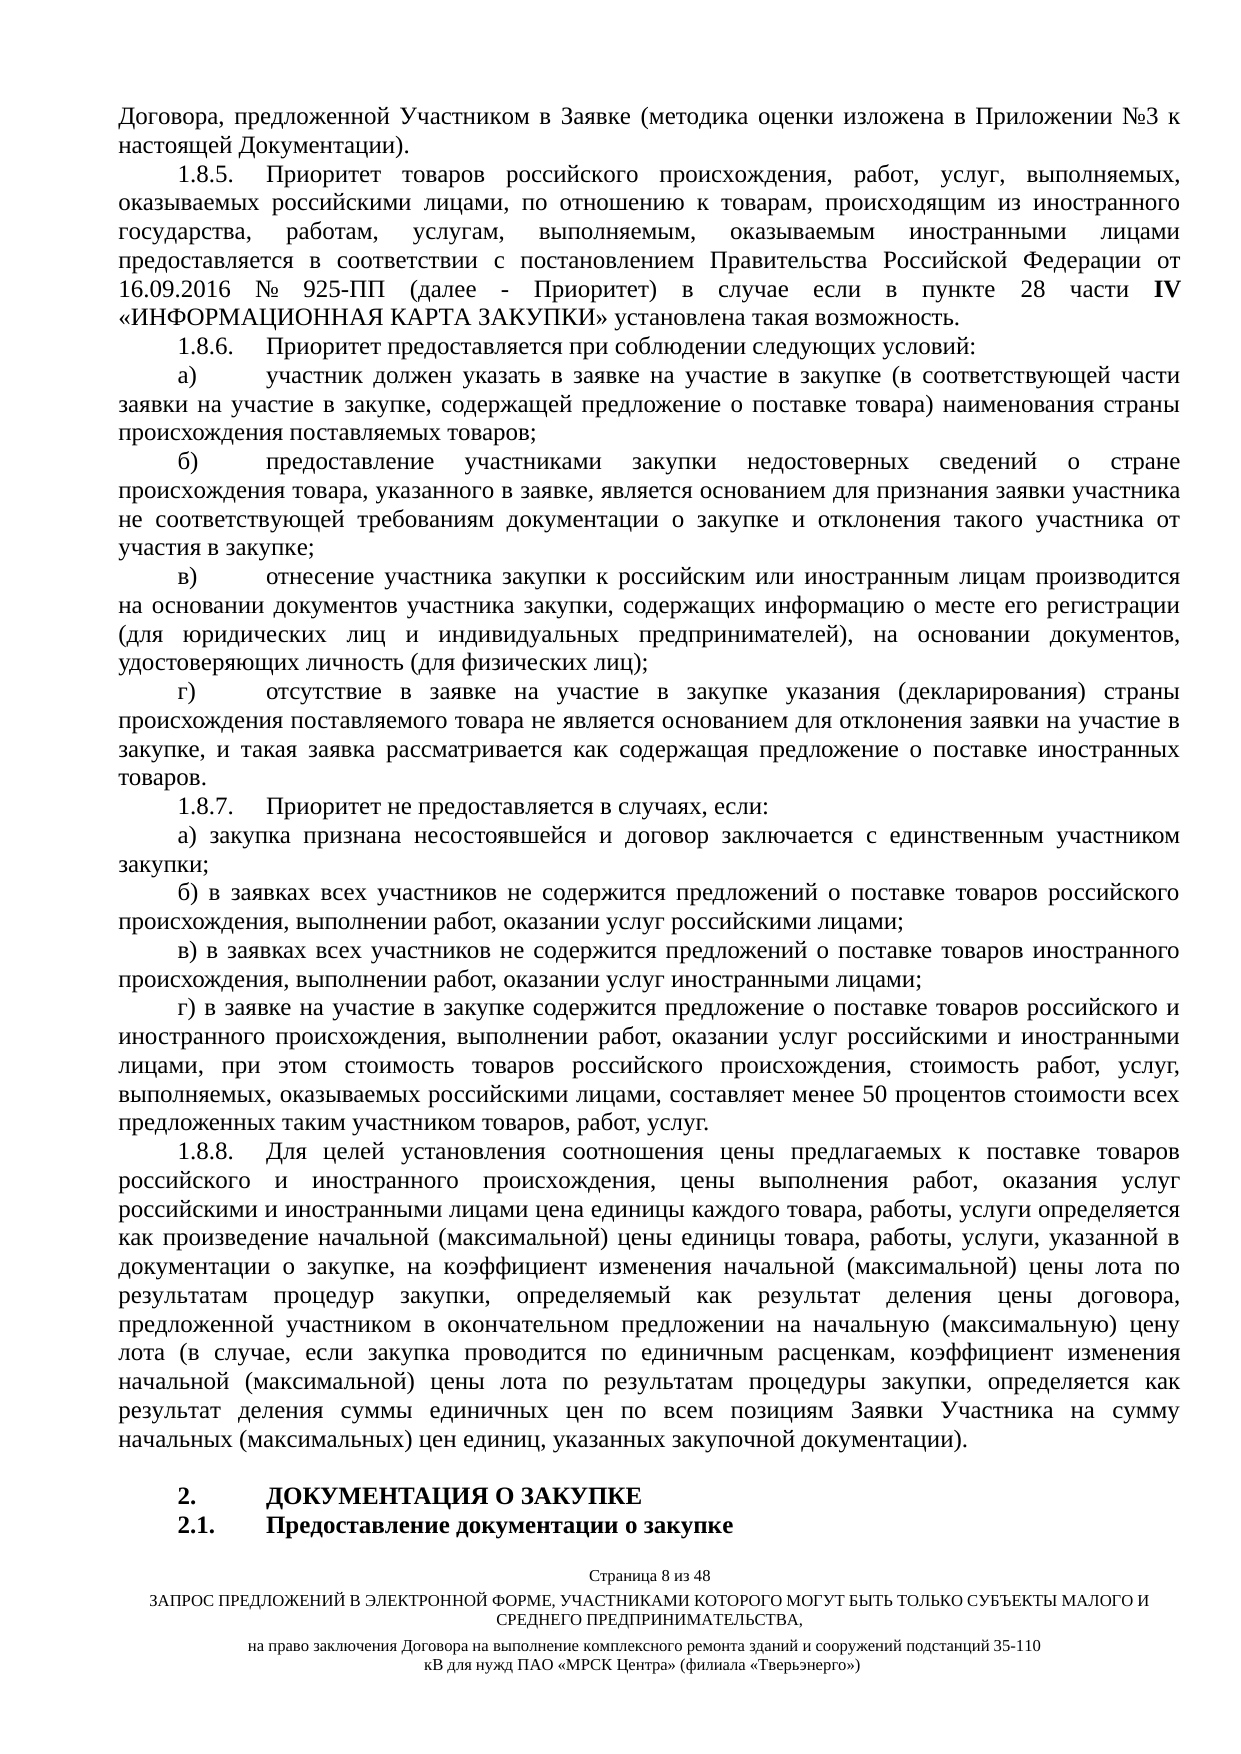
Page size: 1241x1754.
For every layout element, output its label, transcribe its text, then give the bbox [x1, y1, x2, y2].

subtitle Предоставление документации о закупке [118, 1510, 1181, 1539]
list б) в заявках всех участников не содержится предложений о поставке товаров российского происхождения, выполнении работ, оказании услуг российскими лицами; [118, 877, 1181, 935]
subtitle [118, 101, 1181, 159]
subtitle Для целей установления соотношения цены предлагаемых к поставке товаров российского и иностранного происхождения, цены выполнения работ, оказания услуг российскими и иностранными лицами цена единицы каждого товара, работы, услуги определяется как произведение начальной (максимальной) цены единицы товара, работы, услуги, указанной в документации о закупке, на коэффициент изменения начальной (максимальной) цены лота по результатам процедур закупки, определяемый как результат деления цены договора, предложенной участником в окончательном предложении на начальную (максимальную) цену лота (в случае, если закупка проводится по единичным расценкам, коэффициент изменения начальной (максимальной) цены лота по результатам процедуры закупки, определяется как результат деления суммы единичных цен по всем позициям Заявки Участника на сумму начальных (максимальных) цен единиц, указанных закупочной документации). [118, 1136, 1181, 1452]
list г) в заявке на участие в закупке содержится предложение о поставке товаров российского и иностранного происхождения, выполнении работ, оказании услуг российскими и иностранными лицами, при этом стоимость товаров российского происхождения, стоимость работ, услуг, выполняемых, оказываемых российскими лицами, составляет менее 50 процентов стоимости всех предложенных таким участником товаров, работ, услуг. [118, 992, 1181, 1136]
subtitle Приоритет не предоставляется в случаях, если: [118, 791, 1181, 820]
list предоставление участниками закупки недостоверных сведений о стране происхождения товара, указанного в заявке, является основанием для признания заявки участника не соответствующей требованиям документации о закупке и отклонения такого участника от участия в закупке; [118, 446, 1181, 561]
subtitle Приоритет предоставляется при соблюдении следующих условий: [118, 331, 1181, 360]
list в) в заявках всех участников не содержится предложений о поставке товаров иностранного происхождения, выполнении работ, оказании услуг иностранными лицами; [118, 935, 1181, 992]
list отсутствие в заявке на участие в закупке указания (декларирования) страны происхождения поставляемого товара не является основанием для отклонения заявки на участие в закупке, и такая заявка рассматривается как содержащая предложение о поставке иностранных товаров. [118, 676, 1181, 791]
list отнесение участника закупки к российским или иностранным лицам производится на основании документов участника закупки, содержащих информацию о месте его регистрации (для юридических лиц и индивидуальных предпринимателей), на основании документов, удостоверяющих личность (для физических лиц); [118, 561, 1181, 676]
subtitle Приоритет товаров российского происхождения, работ, услуг, выполняемых, оказываемых российскими лицами, по отношению к товарам, происходящим из иностранного государства, работам, услугам, выполняемым, оказываемым иностранными лицами предоставляется в соответствии с постановлением Правительства Российской Федерации от 16.09.2016 № 925-ПП (далее - Приоритет) в случае если в пункте 28 части IV «ИНФОРМАЦИОННАЯ КАРТА ЗАКУПКИ» установлена такая возможность. [118, 159, 1181, 331]
subtitle ДОКУМЕНТАЦИЯ О ЗАКУПКЕ [118, 1481, 1181, 1510]
list а) закупка признана несостоявшейся и договор заключается с единственным участником закупки; [118, 820, 1181, 877]
list участник должен указать в заявке на участие в закупке (в соответствующей части заявки на участие в закупке, содержащей предложение о поставке товара) наименования страны происхождения поставляемых товаров; [118, 360, 1181, 446]
